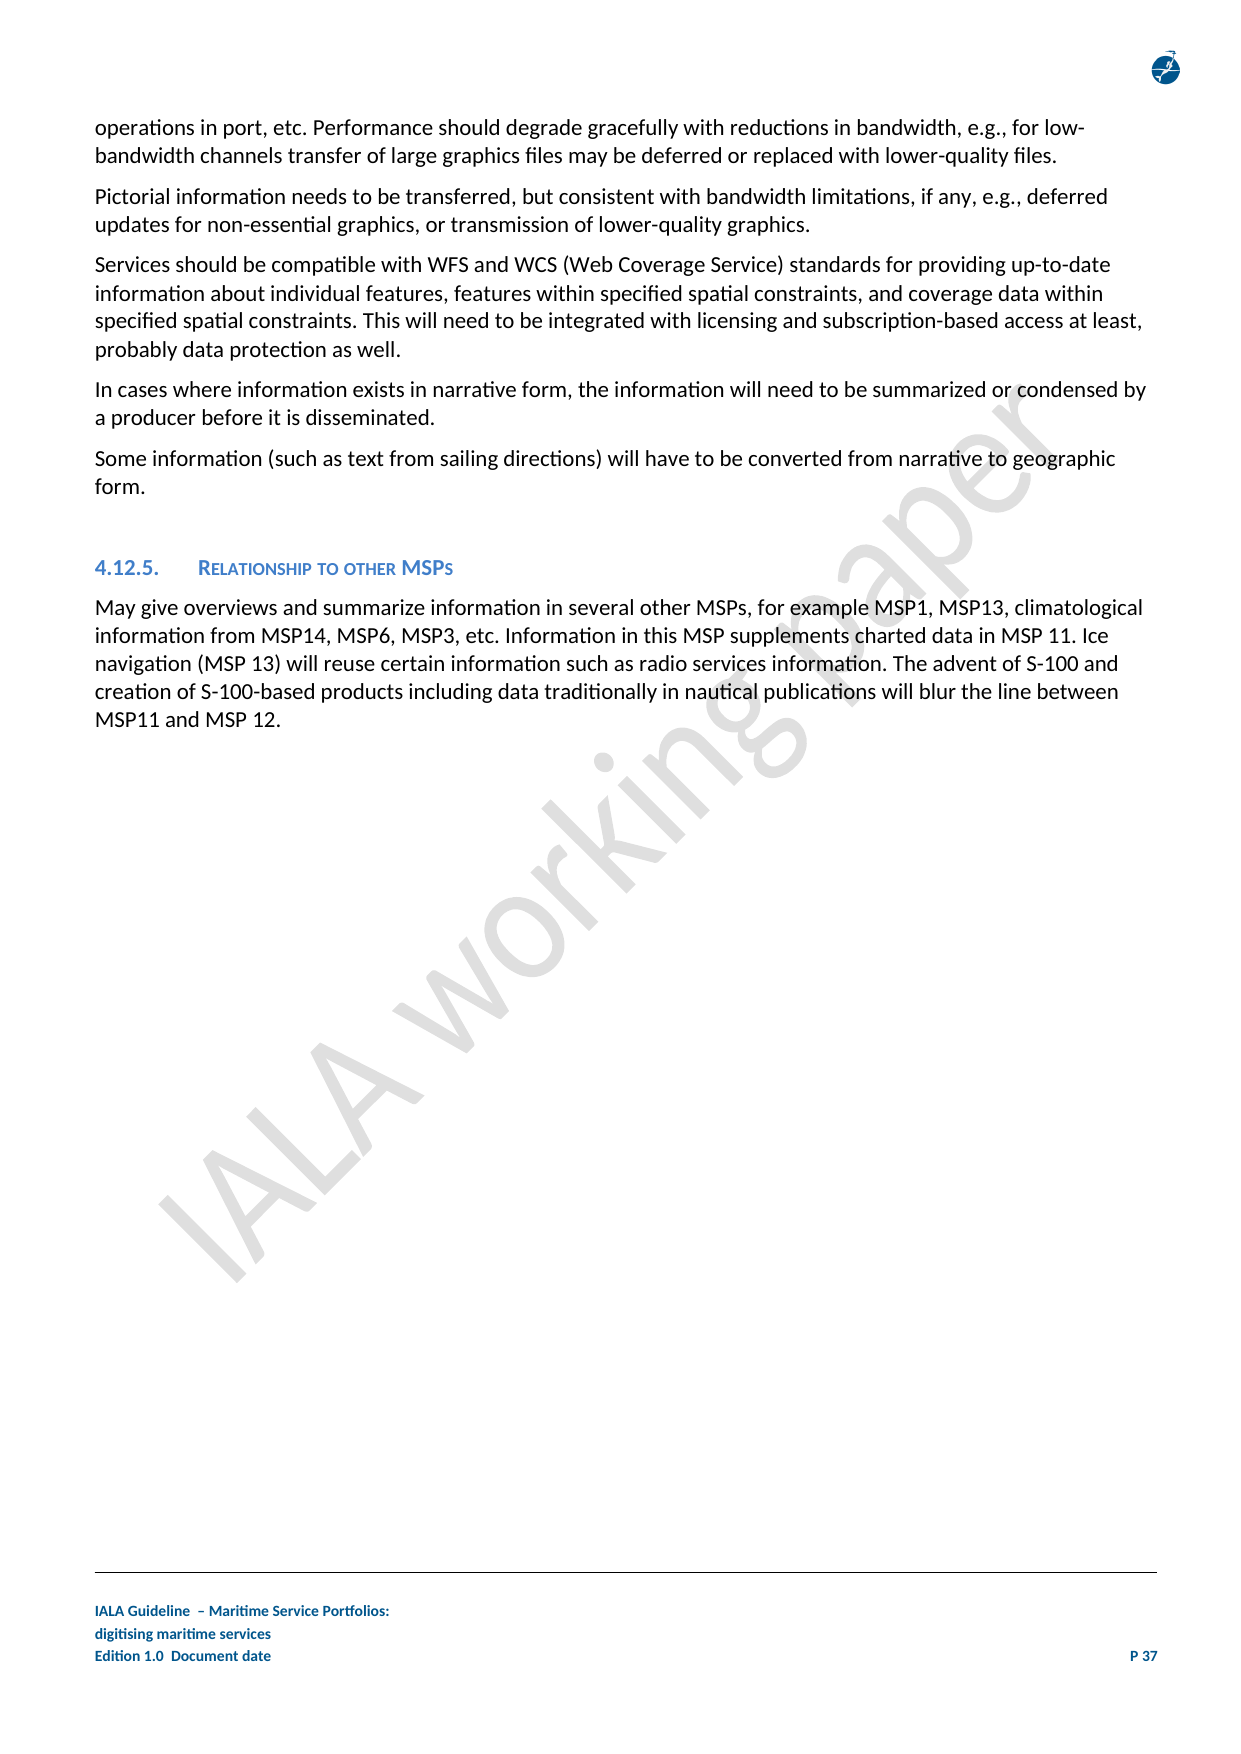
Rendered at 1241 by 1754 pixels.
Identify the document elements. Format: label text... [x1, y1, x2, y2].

text In cases where information exists in narrative form, the information will need to be summarized or condensed by a producer before it is disseminated. [94, 375, 1157, 431]
picture [1120, 0, 1239, 119]
text Pictorial information needs to be transferred, but consistent with bandwidth limitations, if any, e.g., deferred updates for non-essential graphics, or transmission of lower-quality graphics. [94, 182, 1157, 238]
subtitle Relationship to other MSPs [94, 553, 1157, 581]
text May give overviews and summarize information in several other MSPs, for example MSP1, MSP13, climatological information from MSP14, MSP6, MSP3, etc. Information in this MSP supplements charted data in MSP 11. Ice navigation (MSP 13) will reuse certain information such as radio services information. The advent of S-100 and creation of S-100-based products including data traditionally in nautical publications will blur the line between MSP11 and MSP 12. [94, 593, 1157, 733]
text Some information (such as text from sailing directions) will have to be converted from narrative to geographic form. [94, 444, 1157, 500]
text Services should be compatible with WFS and WCS (Web Coverage Service) standards for providing up-to-date information about individual features, features within specified spatial constraints, and coverage data within specified spatial constraints. This will need to be integrated with licensing and subscription-based access at least, probably data protection as well. [94, 251, 1157, 363]
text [94, 113, 1157, 169]
